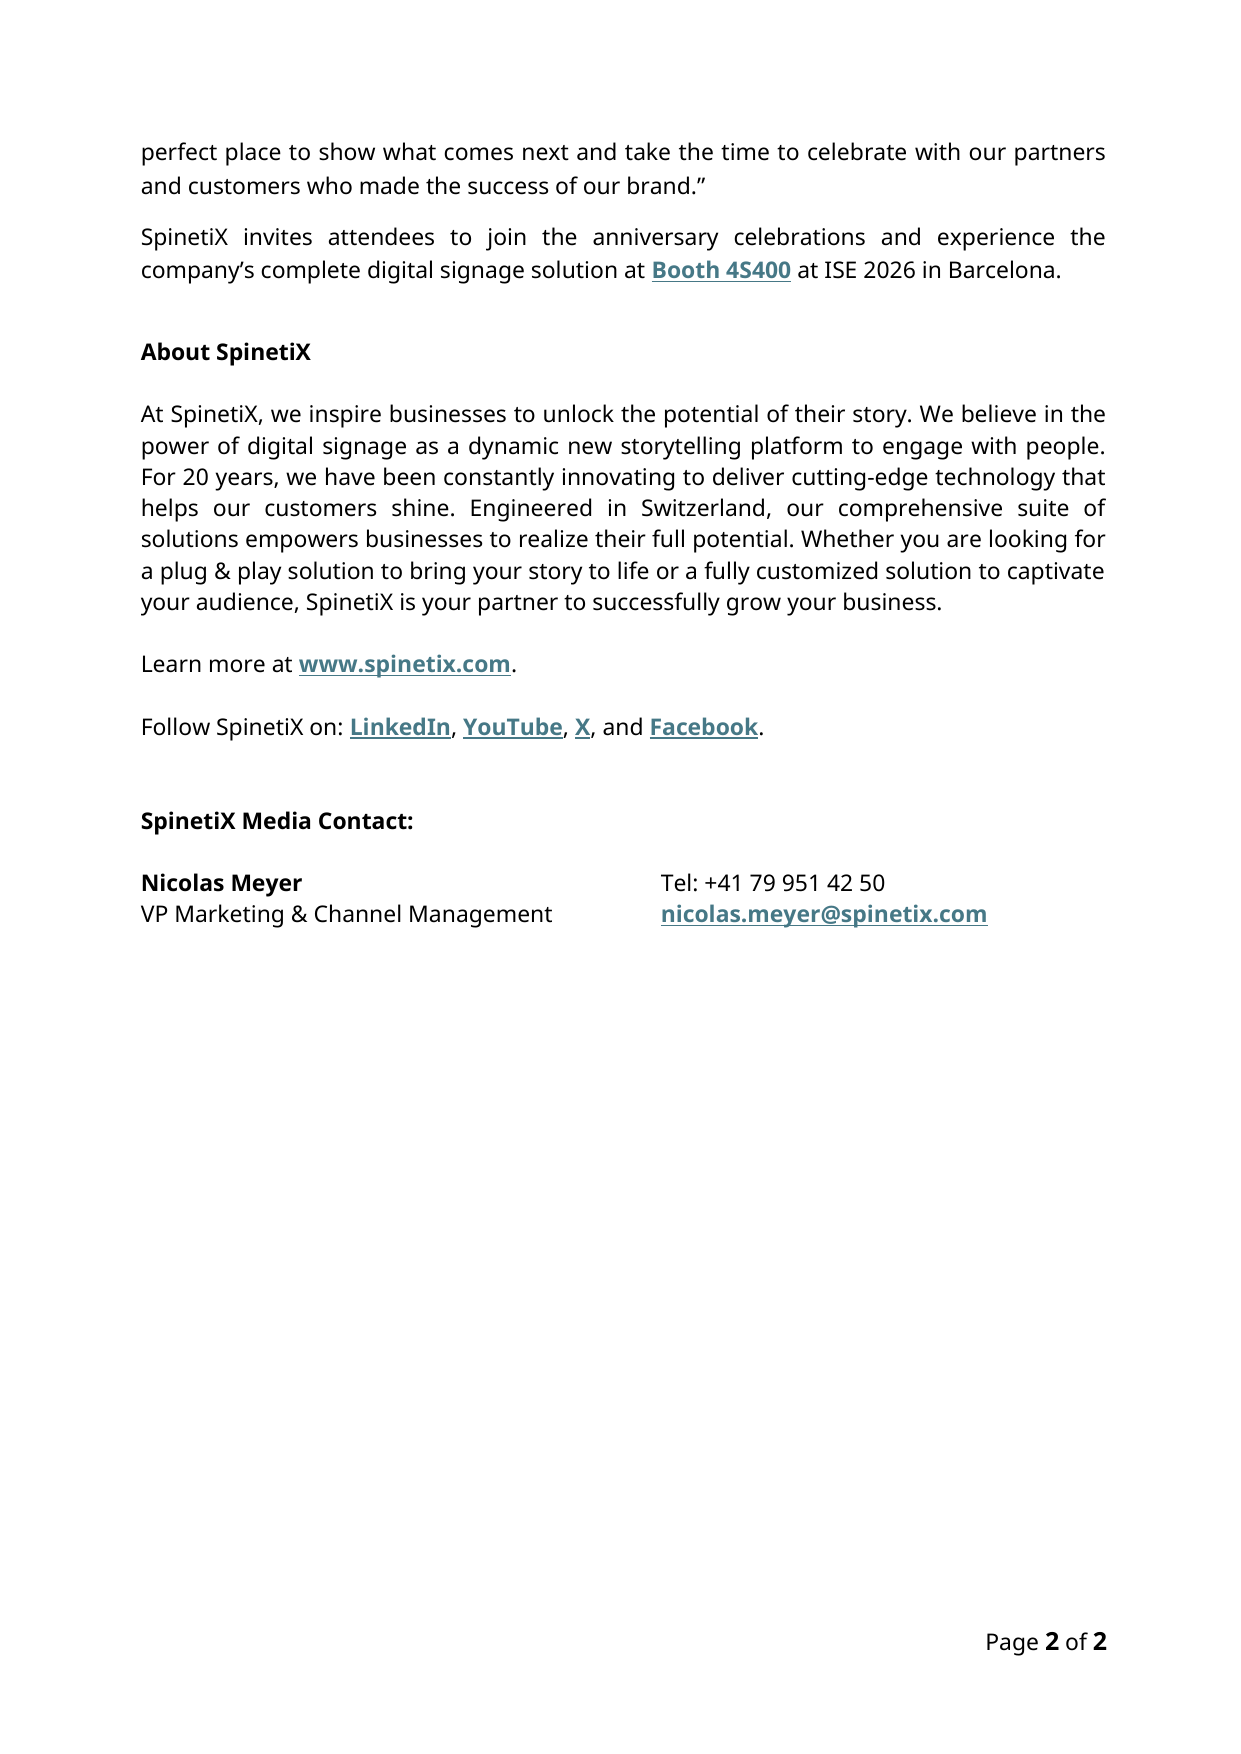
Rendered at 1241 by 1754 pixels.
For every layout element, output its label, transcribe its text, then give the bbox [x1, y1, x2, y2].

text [141, 136, 1107, 201]
text VP Marketing & Channel Management [141, 898, 587, 929]
text Follow SpinetiX on: LinkedIn, YouTube, X, and Facebook. [141, 711, 1107, 742]
text SpinetiX invites attendees to join the anniversary celebrations and experience the company’s complete digital signage solution at Booth 4S400 at ISE 2026 in Barcelona. [141, 220, 1107, 285]
text nicolas.meyer@spinetix.com [661, 898, 1107, 929]
text Tel: +41 79 951 42 50 [661, 867, 1107, 898]
text At SpinetiX, we inspire businesses to unlock the potential of their story. We believe in the power of digital signage as a dynamic new storytelling platform to engage with people. For 20 years, we have been constantly innovating to deliver cutting-edge technology that helps our customers shine. Engineered in Switzerland, our comprehensive suite of solutions empowers businesses to realize their full potential. Whether you are looking for a plug & play solution to bring your story to life or a fully customized solution to captivate your audience, SpinetiX is your partner to successfully grow your business. [141, 398, 1107, 617]
text Learn more at www.spinetix.com. [141, 648, 1107, 679]
text About SpinetiX [141, 336, 1107, 367]
text Nicolas Meyer [141, 836, 587, 898]
text SpinetiX Media Contact: [141, 804, 1107, 836]
